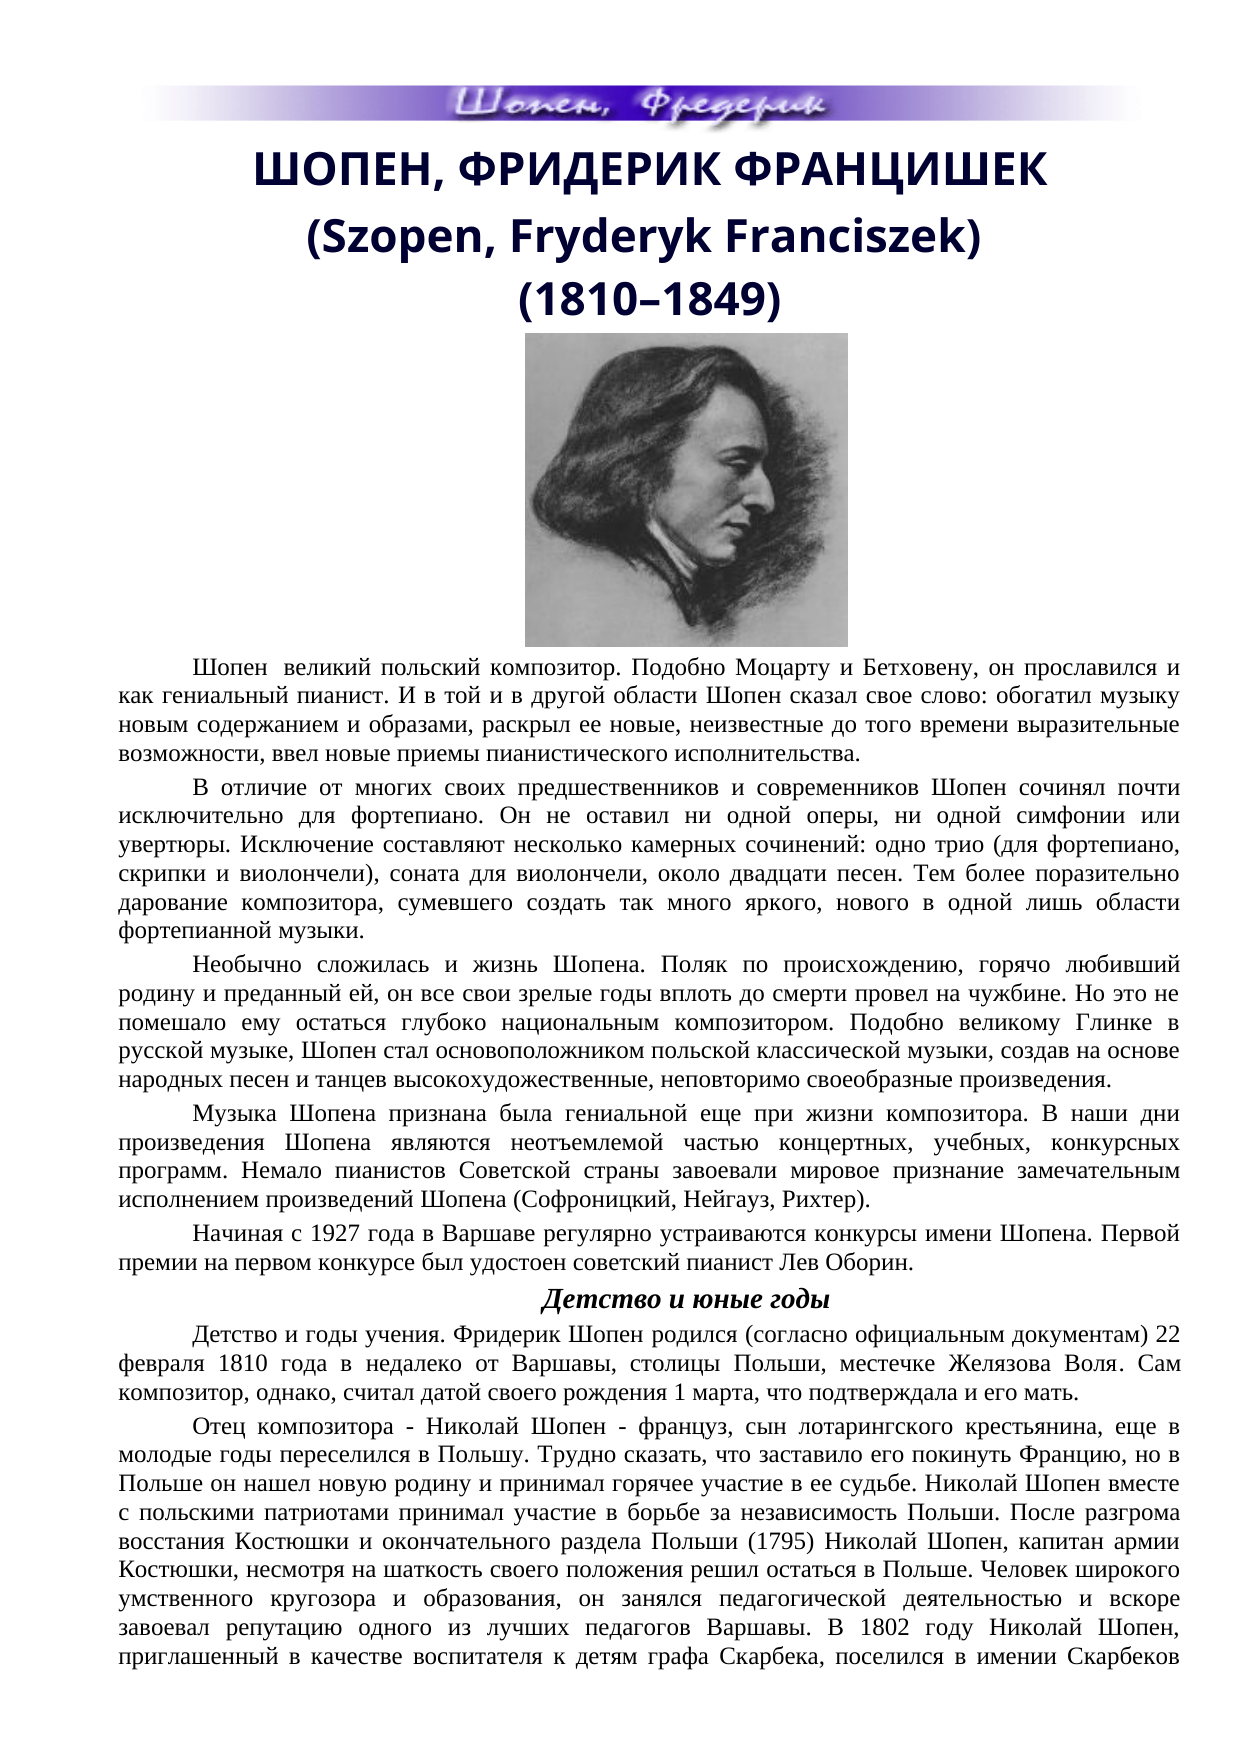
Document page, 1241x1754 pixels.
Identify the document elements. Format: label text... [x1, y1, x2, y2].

text Музыка Шопена признана была гениальной еще при жизни композитора. В наши дни произведения Шопена являются неотъемлемой частью концертных, учебных, конкурсных программ. Немало пианистов Советской страны завоевали мировое признание замечательным исполнением произведений Шопена (Софроницкий, Нейгауз, Рихтер). [118, 1098, 1181, 1213]
text ШОПЕН, ФРИДЕРИК ФРАНЦИШЕК [118, 136, 1181, 199]
text (Szopen, Fryderyk Franciszek) (1810–1849) [118, 204, 1181, 329]
text Детство и годы учения. Фридерик Шопен родился (согласно официальным документам) 22 февраля 1810 года в недалеко от Варшавы, столицы Польши, местечке Желязова Воля. Сам композитор, однако, считал датой своего рождения 1 марта, что подтверждала и его мать. [118, 1319, 1181, 1406]
picture [525, 333, 848, 647]
text Шопен великий польский композитор. Подобно Моцарту и Бетховену, он прославился и как гениальный пианист. И в той и в другой области Шопен сказал свое слово: обогатил музыку новым содержанием и образами, раскрыл ее новые, неизвестные до того времени выразительные возможности, ввел новые приемы пианистического исполнительства. [118, 652, 1181, 767]
text Начиная с 1927 года в Варшаве регулярно устраиваются конкурсы имени Шопена. Первой премии на первом конкурсе был удостоен советский пианист Лев Оборин. [118, 1218, 1181, 1276]
text Детство и юные годы [118, 1281, 1181, 1314]
text Необычно сложилась и жизнь Шопена. Поляк по происхождению, горячо любивший родину и преданный ей, он все свои зрелые годы вплоть до смерти провел на чужбине. Но это не помешало ему остаться глубоко национальным композитором. Подобно великому Глинке в русской музыке, Шопен стал основоположником польской классической музыки, создав на основе народных песен и танцев высокохудожественные, неповторимо своеобразные произведения. [118, 949, 1181, 1093]
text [118, 1411, 1181, 1669]
text В отличие от многих своих предшественников и современников Шопен сочинял почти исключительно для фортепиано. Он не оставил ни одной оперы, ни одной симфонии или увертюры. Исключение составляют несколько камерных сочинений: одно трио (для фортепиано, скрипки и виолончели), соната для виолончели, около двадцати песен. Тем более поразительно дарование композитора, сумевшего создать так много яркого, нового в одной лишь области фортепианной музыки. [118, 772, 1181, 944]
picture [118, 73, 1169, 136]
